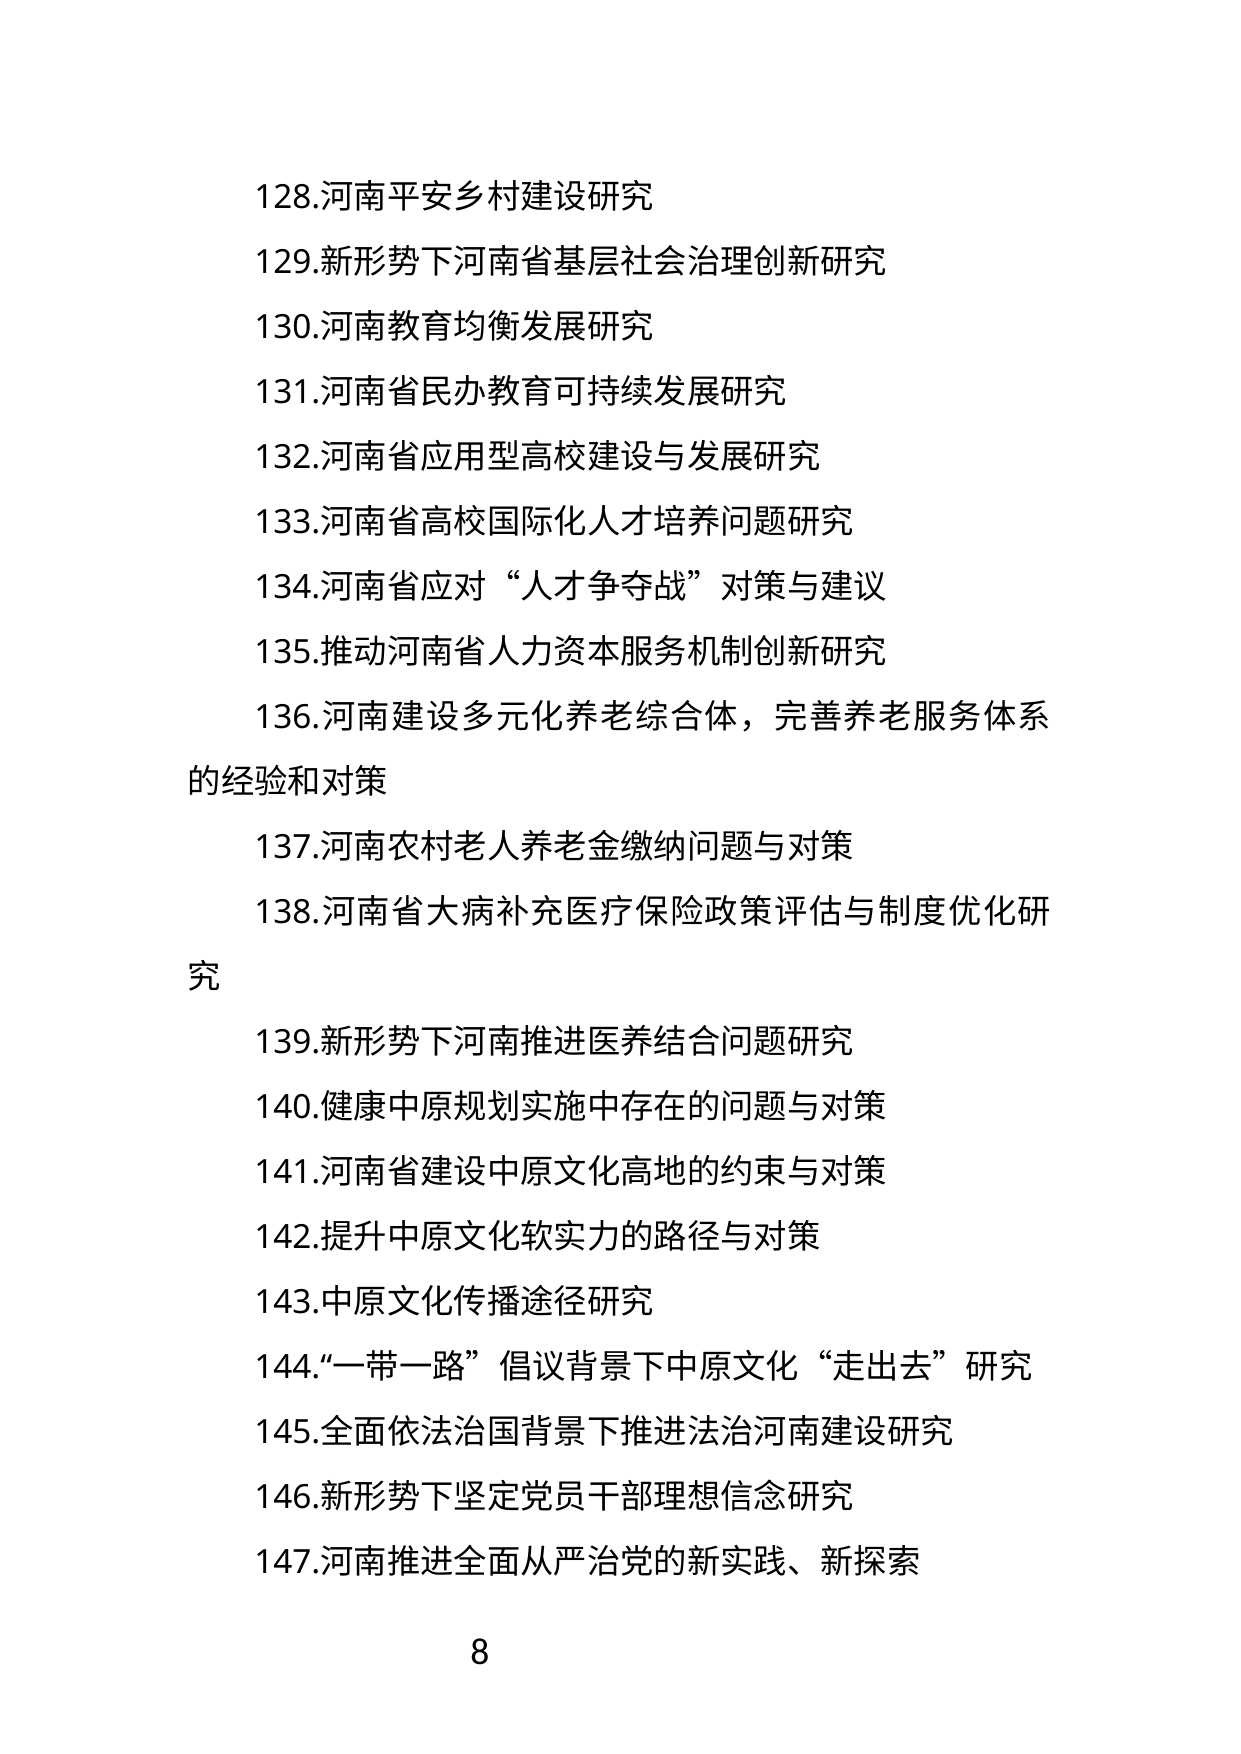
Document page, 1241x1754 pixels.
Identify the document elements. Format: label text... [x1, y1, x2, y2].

list 136.河南建设多元化养老综合体，完善养老服务体系的经验和对策 [187, 682, 1053, 812]
list 142.提升中原文化软实力的路径与对策 [187, 1202, 1053, 1267]
list 133.河南省高校国际化人才培养问题研究 [187, 487, 1053, 552]
list 139.新形势下河南推进医养结合问题研究 [187, 1007, 1053, 1072]
list 131.河南省民办教育可持续发展研究 [187, 357, 1053, 422]
list 132.河南省应用型高校建设与发展研究 [187, 422, 1053, 487]
list 140.健康中原规划实施中存在的问题与对策 [187, 1072, 1053, 1137]
list 137.河南农村老人养老金缴纳问题与对策 [187, 812, 1053, 877]
list 138.河南省大病补充医疗保险政策评估与制度优化研究 [187, 877, 1053, 1007]
list 141.河南省建设中原文化高地的约束与对策 [187, 1137, 1053, 1202]
list 135.推动河南省人力资本服务机制创新研究 [187, 617, 1053, 682]
list 129.新形势下河南省基层社会治理创新研究 [187, 227, 1053, 292]
list 147.河南推进全面从严治党的新实践、新探索 [187, 1527, 1053, 1592]
list 144.“一带一路”倡议背景下中原文化“走出去”研究 [187, 1332, 1053, 1397]
list 143.中原文化传播途径研究 [187, 1267, 1053, 1332]
list 145.全面依法治国背景下推进法治河南建设研究 [187, 1397, 1053, 1462]
list 128.河南平安乡村建设研究 [187, 162, 1053, 227]
list 134.河南省应对“人才争夺战”对策与建议 [187, 552, 1053, 617]
list 146.新形势下坚定党员干部理想信念研究 [187, 1462, 1053, 1527]
list 130.河南教育均衡发展研究 [187, 292, 1053, 357]
